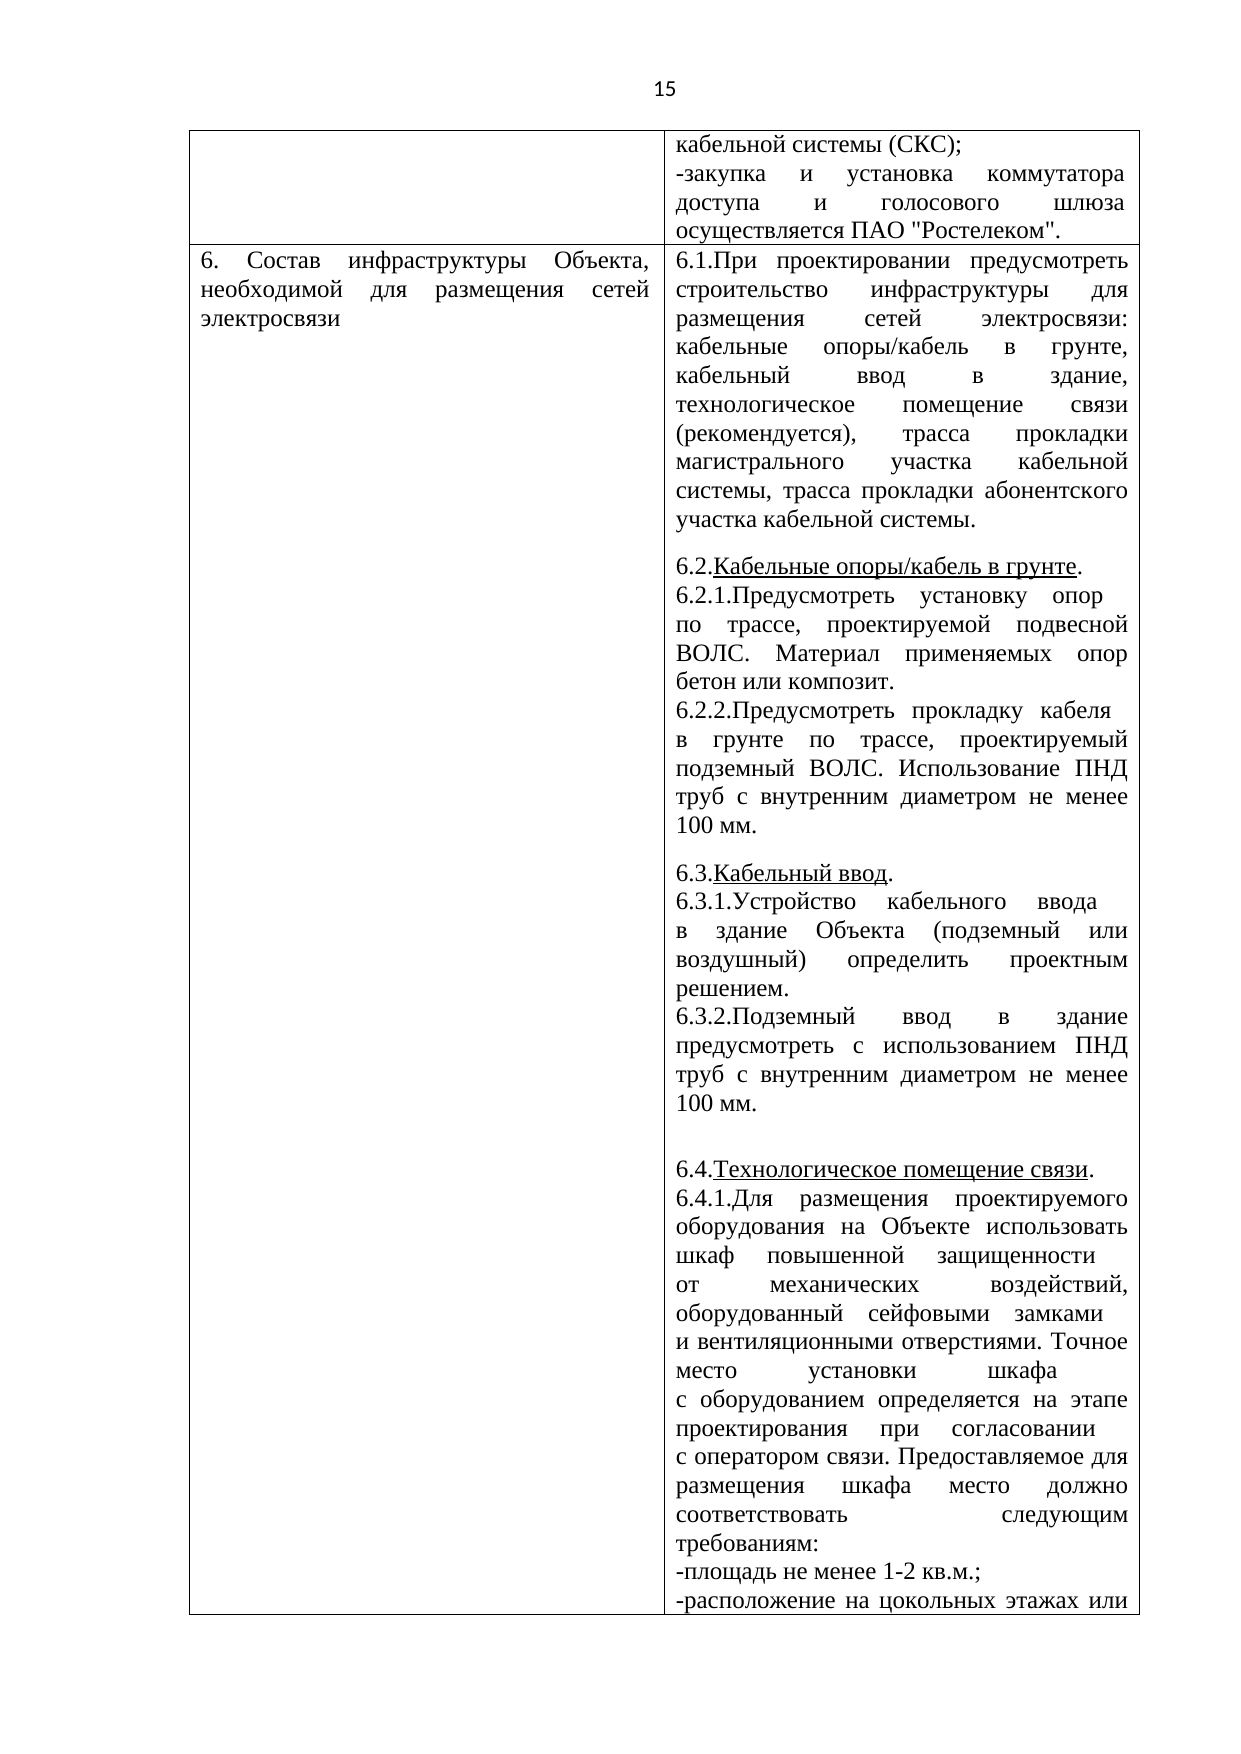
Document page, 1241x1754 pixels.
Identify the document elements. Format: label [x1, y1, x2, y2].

table_cell [665, 131, 1139, 244]
table_cell [665, 245, 1139, 1614]
table_cell [190, 245, 664, 1614]
table_cell [190, 131, 664, 244]
